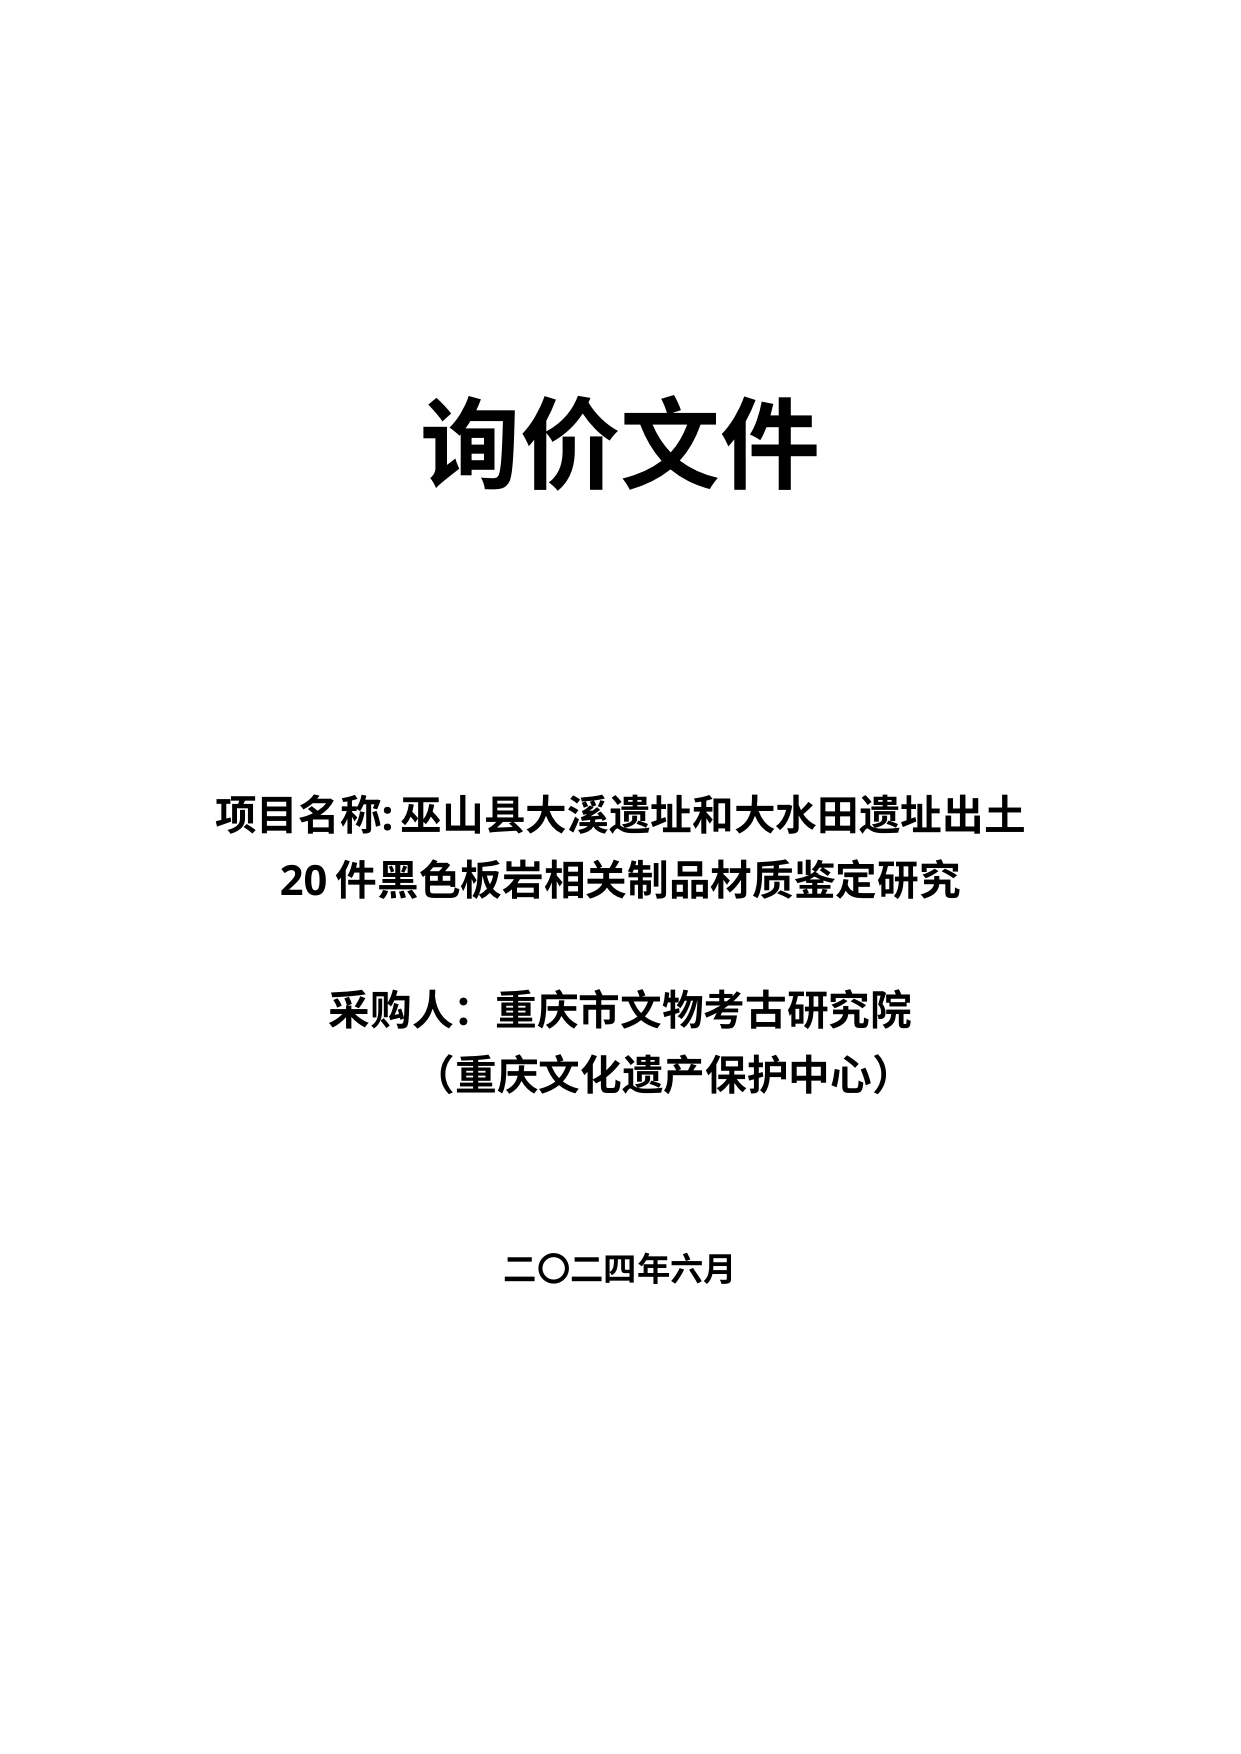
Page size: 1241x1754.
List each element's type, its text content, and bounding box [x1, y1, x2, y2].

text 二〇二四年六月 [187, 1234, 1053, 1299]
text 询价文件 [187, 357, 1053, 519]
text （重庆文化遗产保护中心） [187, 1039, 1053, 1104]
text 采购人：重庆市文物考古研究院 [187, 974, 1053, 1039]
text 项目名称: 巫山县大溪遗址和大水田遗址出土20件黑色板岩相关制品材质鉴定研究 [187, 779, 1053, 909]
